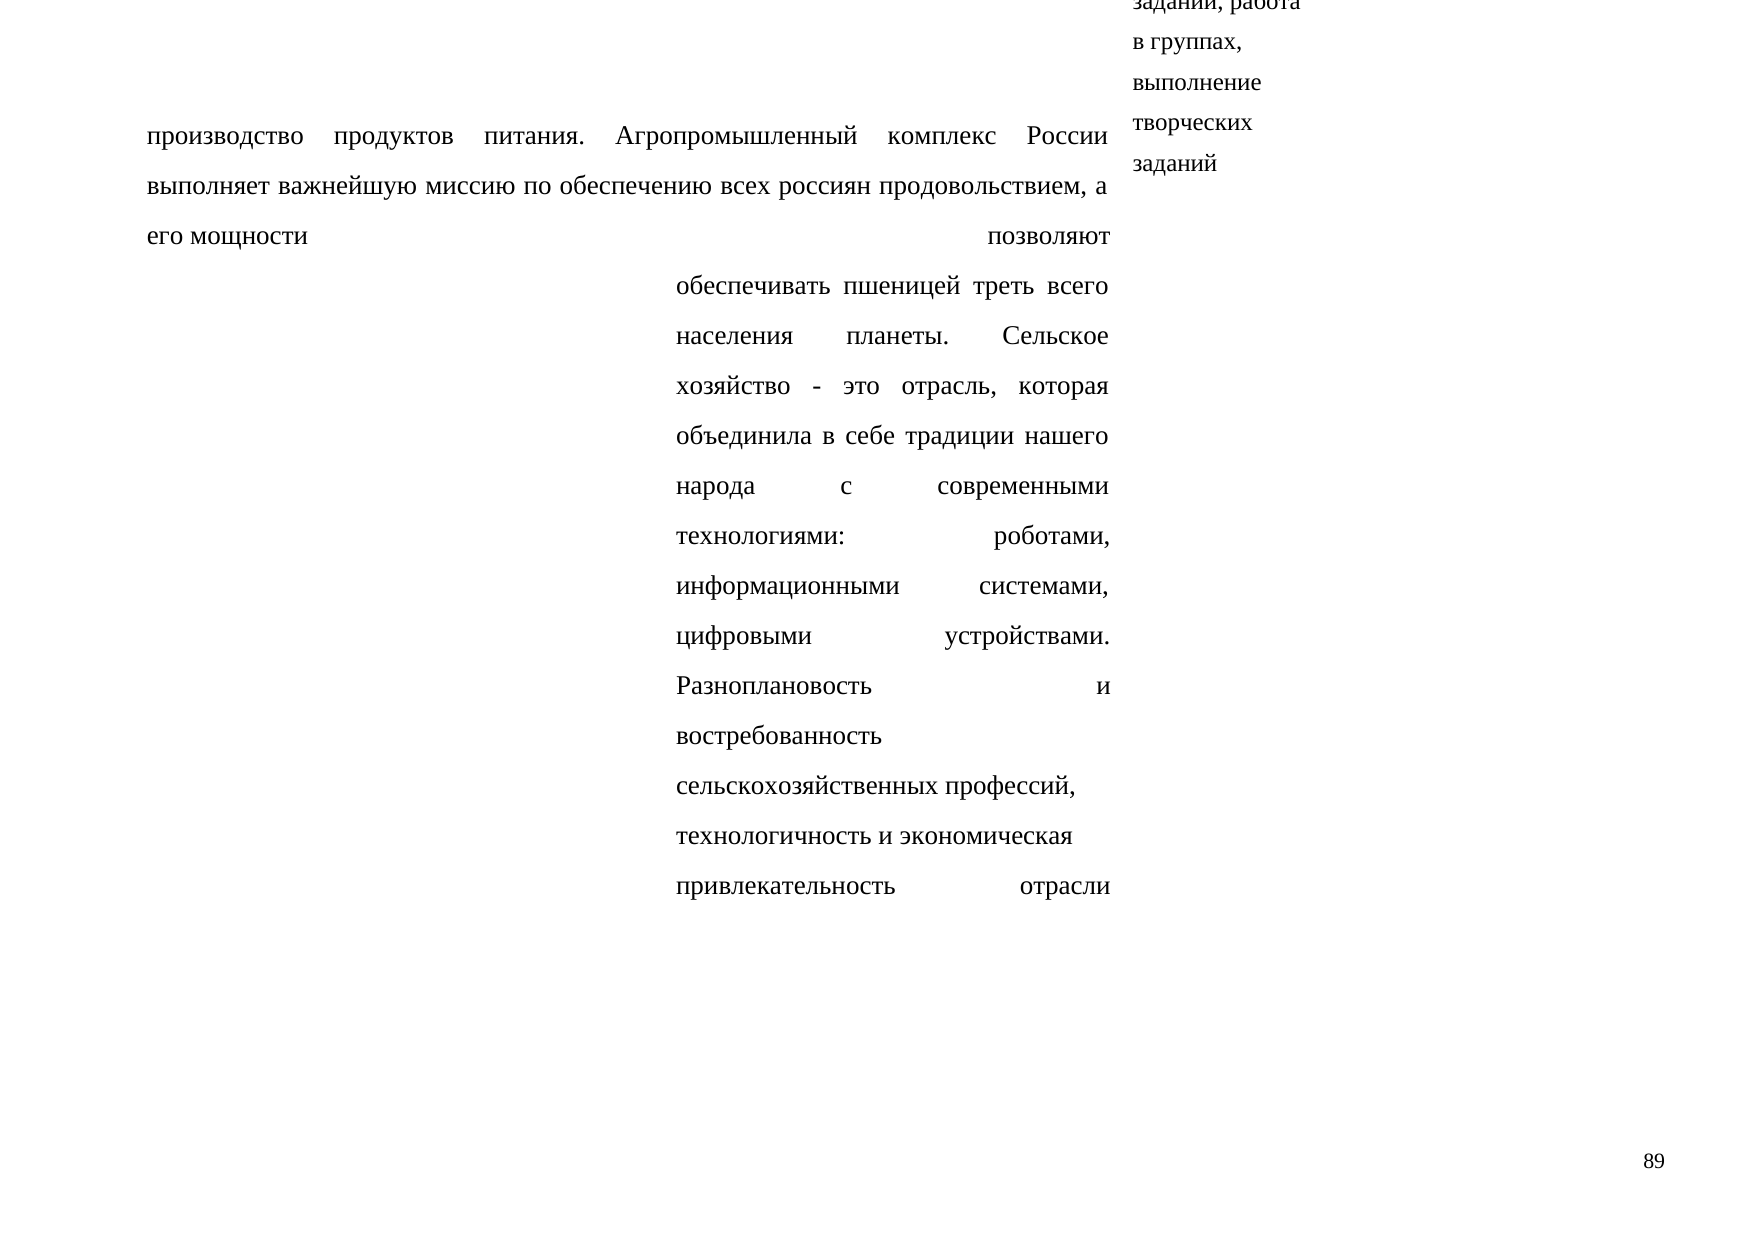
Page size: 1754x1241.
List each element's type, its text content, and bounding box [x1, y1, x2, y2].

text информационными системами, цифровыми устройствами. [676, 555, 1109, 655]
text Разноплановость и [676, 655, 1667, 705]
text обеспечивать пшеницей треть всего населения планеты. Сельское хозяйство - это отрасль, которая объединила в себе традиции нашего народа с современными технологиями: роботами, [676, 255, 1109, 555]
text востребованность сельскохозяйственных профессий, технологичность и экономическая привлекательность отрасли [676, 705, 1109, 905]
text производство продуктов питания. Агропромышленный комплекс России выполняет важнейшую миссию по обеспечению всех россиян продовольствием, а его мощности позволяют [147, 105, 1109, 255]
